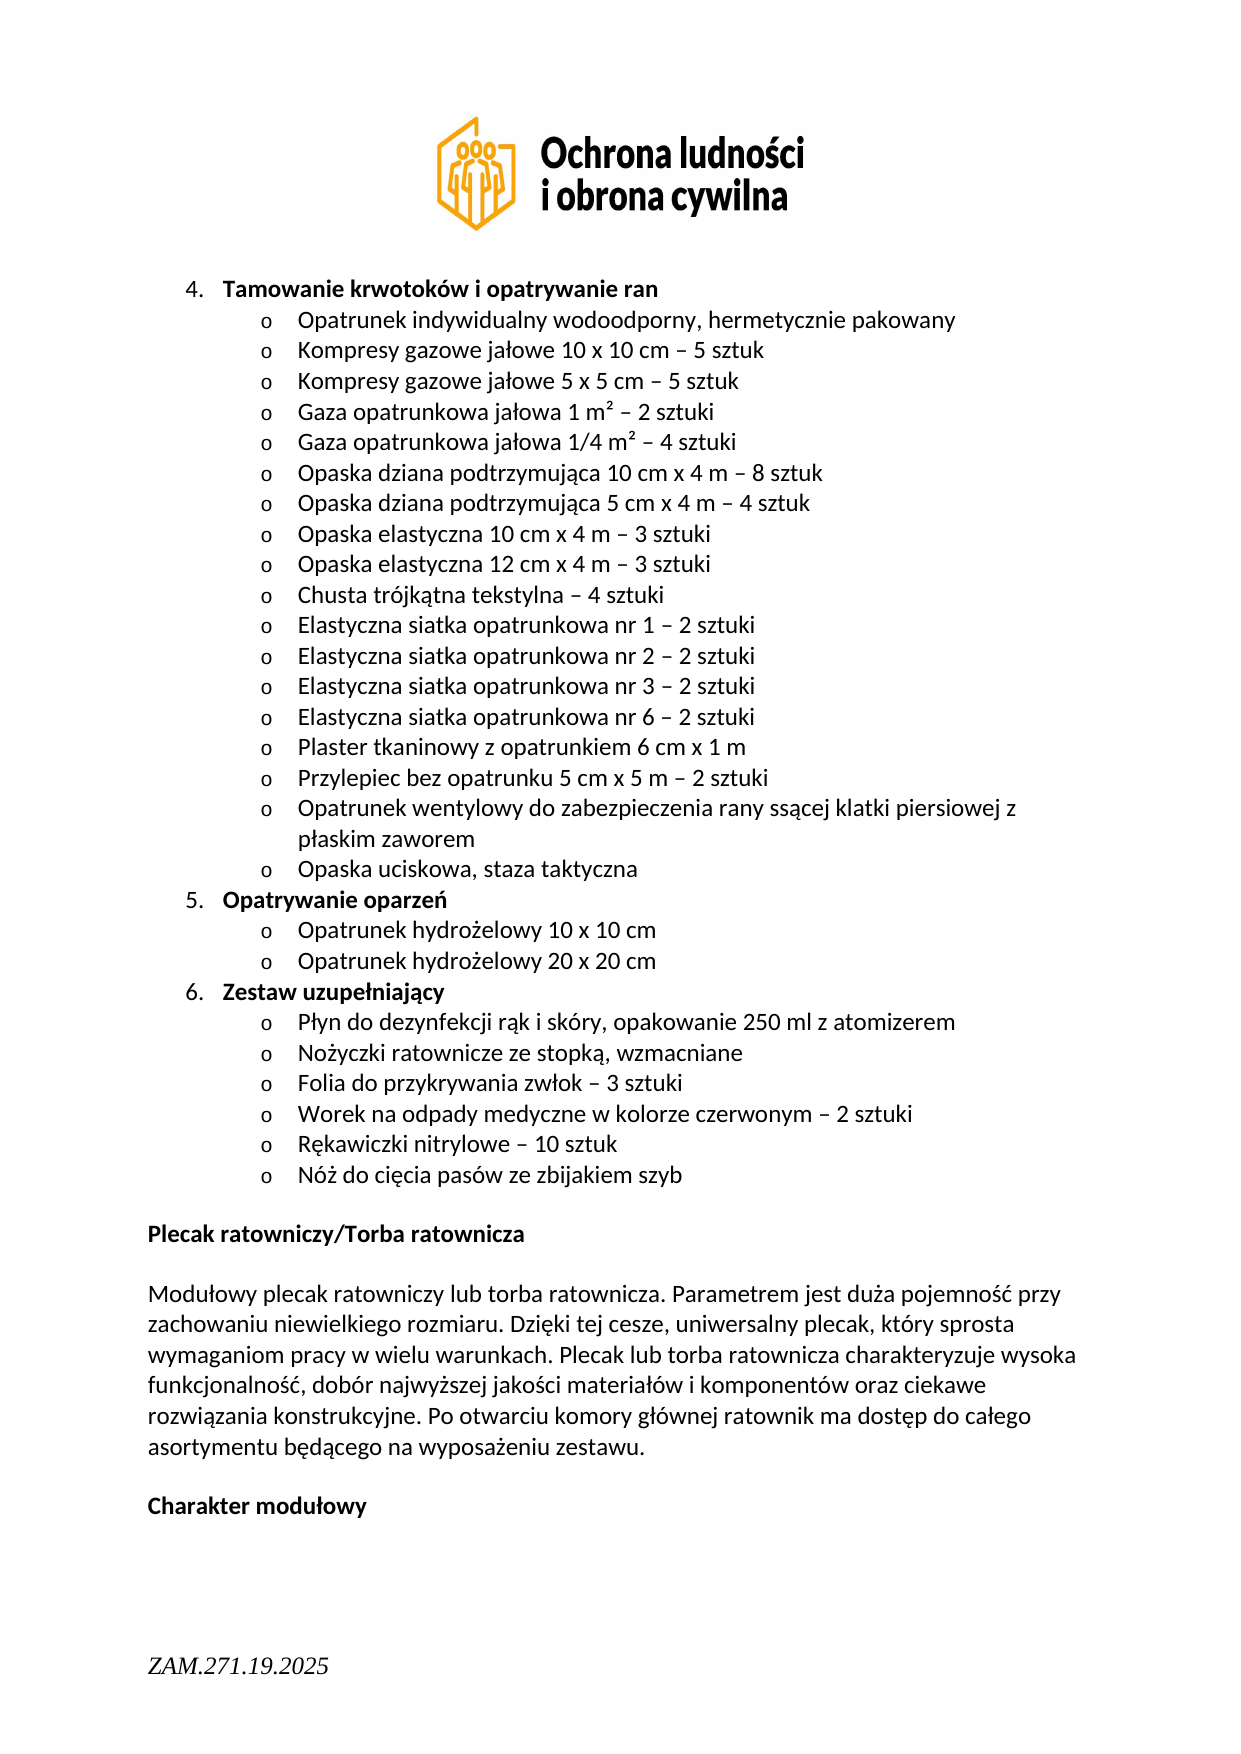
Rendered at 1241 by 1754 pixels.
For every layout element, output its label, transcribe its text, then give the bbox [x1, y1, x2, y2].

list Opaska dziana podtrzymująca 5 cm x 4 m – 4 sztuk [260, 487, 1093, 518]
list Opaska elastyczna 10 cm x 4 m – 3 sztuki [260, 518, 1093, 548]
list Opatrunek hydrożelowy 20 x 20 cm [260, 945, 1093, 976]
list Opatrunek indywidualny wodoodporny, hermetycznie pakowany [260, 304, 1093, 335]
list Tamowanie krwotoków i opatrywanie ran [185, 274, 1093, 304]
list Folia do przykrywania zwłok – 3 sztuki [260, 1067, 1093, 1098]
list Zestaw uzupełniający [185, 976, 1093, 1006]
text Modułowy plecak ratowniczy lub torba ratownicza. Parametrem jest duża pojemność przy zachowaniu niewielkiego rozmiaru. Dzięki tej cesze, uniwersalny plecak, który sprosta wymaganiom pracy w wielu warunkach. Plecak lub torba ratownicza charakteryzuje wysoka funkcjonalność, dobór najwyższej jakości materiałów i komponentów oraz ciekawe rozwiązania konstrukcyjne. Po otwarciu komory głównej ratownik ma dostęp do całego asortymentu będącego na wyposażeniu zestawu. [148, 1278, 1093, 1461]
list Plaster tkaninowy z opatrunkiem 6 cm x 1 m [260, 731, 1093, 762]
list Opaska elastyczna 12 cm x 4 m – 3 sztuki [260, 548, 1093, 579]
list Opatrywanie oparzeń [185, 884, 1093, 914]
list Elastyczna siatka opatrunkowa nr 1 – 2 sztuki [260, 609, 1093, 640]
list Kompresy gazowe jałowe 10 x 10 cm – 5 sztuk [260, 335, 1093, 365]
list Chusta trójkątna tekstylna – 4 sztuki [260, 579, 1093, 609]
list Elastyczna siatka opatrunkowa nr 6 – 2 sztuki [260, 701, 1093, 731]
text Plecak ratowniczy/Torba ratownicza [148, 1218, 1093, 1249]
list Nożyczki ratownicze ze stopką, wzmacniane [260, 1037, 1093, 1067]
list Gaza opatrunkowa jałowa 1/4 m² – 4 sztuki [260, 426, 1093, 457]
text Charakter modułowy [148, 1490, 1093, 1521]
list Płyn do dezynfekcji rąk i skóry, opakowanie 250 ml z atomizerem [260, 1006, 1093, 1037]
list Opaska uciskowa, staza taktyczna [260, 853, 1093, 884]
list Opatrunek wentylowy do zabezpieczenia rany ssącej klatki piersiowej z płaskim zaworem [260, 792, 1093, 853]
list Nóż do cięcia pasów ze zbijakiem szyb [260, 1159, 1093, 1189]
list Gaza opatrunkowa jałowa 1 m² – 2 sztuki [260, 396, 1093, 426]
list Opaska dziana podtrzymująca 10 cm x 4 m – 8 sztuk [260, 457, 1093, 487]
list Kompresy gazowe jałowe 5 x 5 cm – 5 sztuk [260, 365, 1093, 396]
list Worek na odpady medyczne w kolorze czerwonym – 2 sztuki [260, 1098, 1093, 1128]
list Opatrunek hydrożelowy 10 x 10 cm [260, 914, 1093, 945]
list Elastyczna siatka opatrunkowa nr 2 – 2 sztuki [260, 640, 1093, 670]
list Rękawiczki nitrylowe – 10 sztuk [260, 1128, 1093, 1159]
picture [387, 73, 853, 274]
list Elastyczna siatka opatrunkowa nr 3 – 2 sztuki [260, 670, 1093, 701]
list Przylepiec bez opatrunku 5 cm x 5 m – 2 sztuki [260, 762, 1093, 792]
